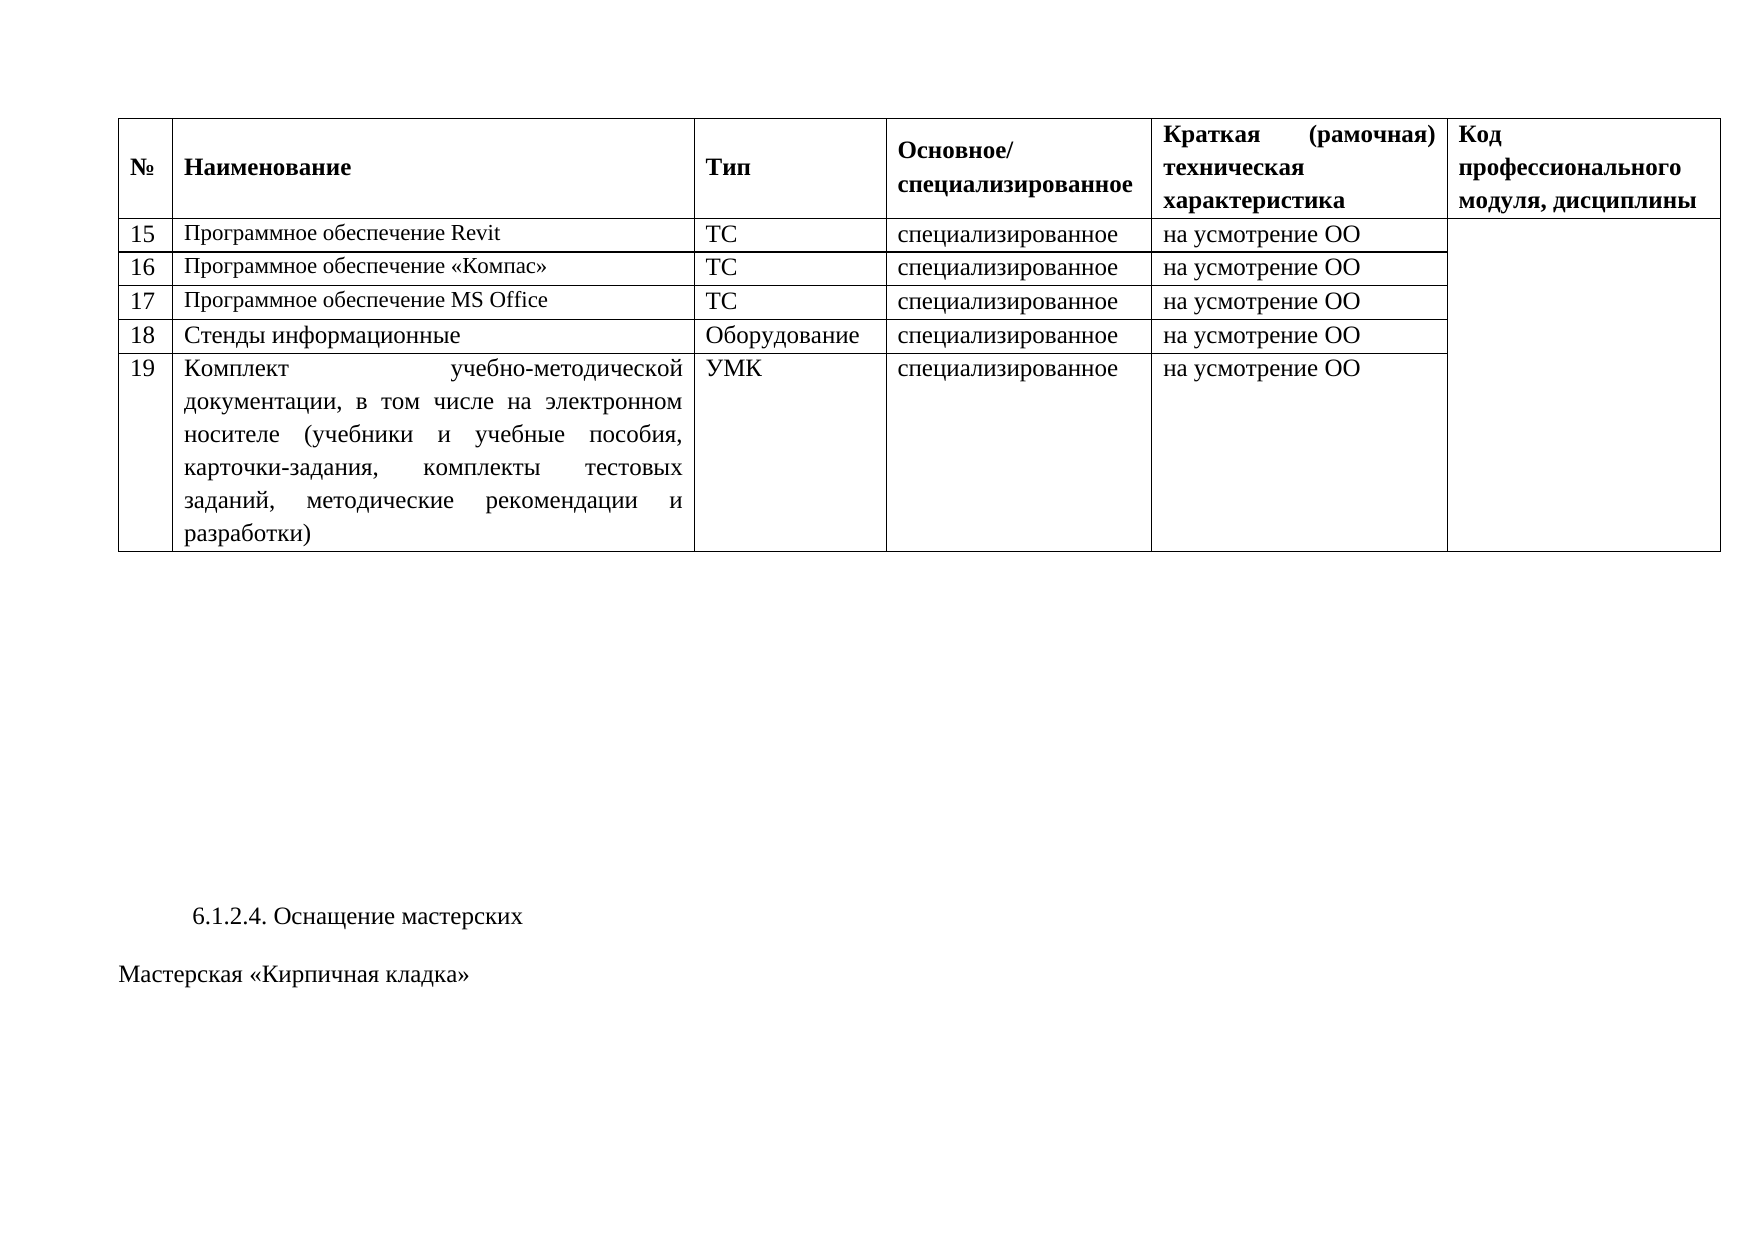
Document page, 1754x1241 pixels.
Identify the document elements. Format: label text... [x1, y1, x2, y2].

table_cell ТС [695, 286, 886, 319]
table_cell Стенды информационные [173, 320, 694, 352]
table_cell Программное обеспечение «Компас» [173, 253, 694, 285]
table_cell УМК [695, 354, 886, 551]
table_header Наименование [173, 119, 694, 218]
table_cell 16 [119, 253, 172, 285]
table_header № [119, 119, 172, 218]
table_cell на усмотрение ОО [1152, 219, 1447, 251]
table_cell 18 [119, 320, 172, 352]
table_cell ТС [695, 219, 886, 251]
table_cell специализированное [887, 354, 1151, 551]
table_cell ТС [695, 253, 886, 285]
table_header Тип [695, 119, 886, 218]
table_cell 17 [119, 286, 172, 319]
table_cell Комплект учебно-методической документации, в том числе на электронном носителе (учебники и учебные пособия, карточки-задания, комплекты тестовых заданий, методические рекомендации и разработки) [173, 354, 694, 551]
table_header Краткая (рамочная) техническая характеристика [1152, 119, 1447, 218]
table_cell на усмотрение ОО [1152, 354, 1447, 551]
table_cell Программное обеспечение Revit [173, 219, 694, 251]
table_cell на усмотрение ОО [1152, 253, 1447, 285]
table_cell Программное обеспечение MS Office [173, 286, 694, 319]
text 6.1.2.4. Оснащение мастерских [118, 901, 1665, 930]
table_cell на усмотрение ОО [1152, 286, 1447, 319]
table_header Основное/ специализированное [887, 119, 1151, 218]
text Мастерская «Кирпичная кладка» [118, 959, 1665, 988]
table_cell специализированное [887, 286, 1151, 319]
table_cell 19 [119, 354, 172, 551]
table_cell на усмотрение ОО [1152, 320, 1447, 352]
table_cell 15 [119, 219, 172, 251]
table_cell Оборудование [695, 320, 886, 352]
table_cell специализированное [887, 253, 1151, 285]
table_cell специализированное [887, 320, 1151, 352]
table_header Код профессионального модуля, дисциплины [1448, 119, 1720, 218]
table_cell специализированное [887, 219, 1151, 251]
